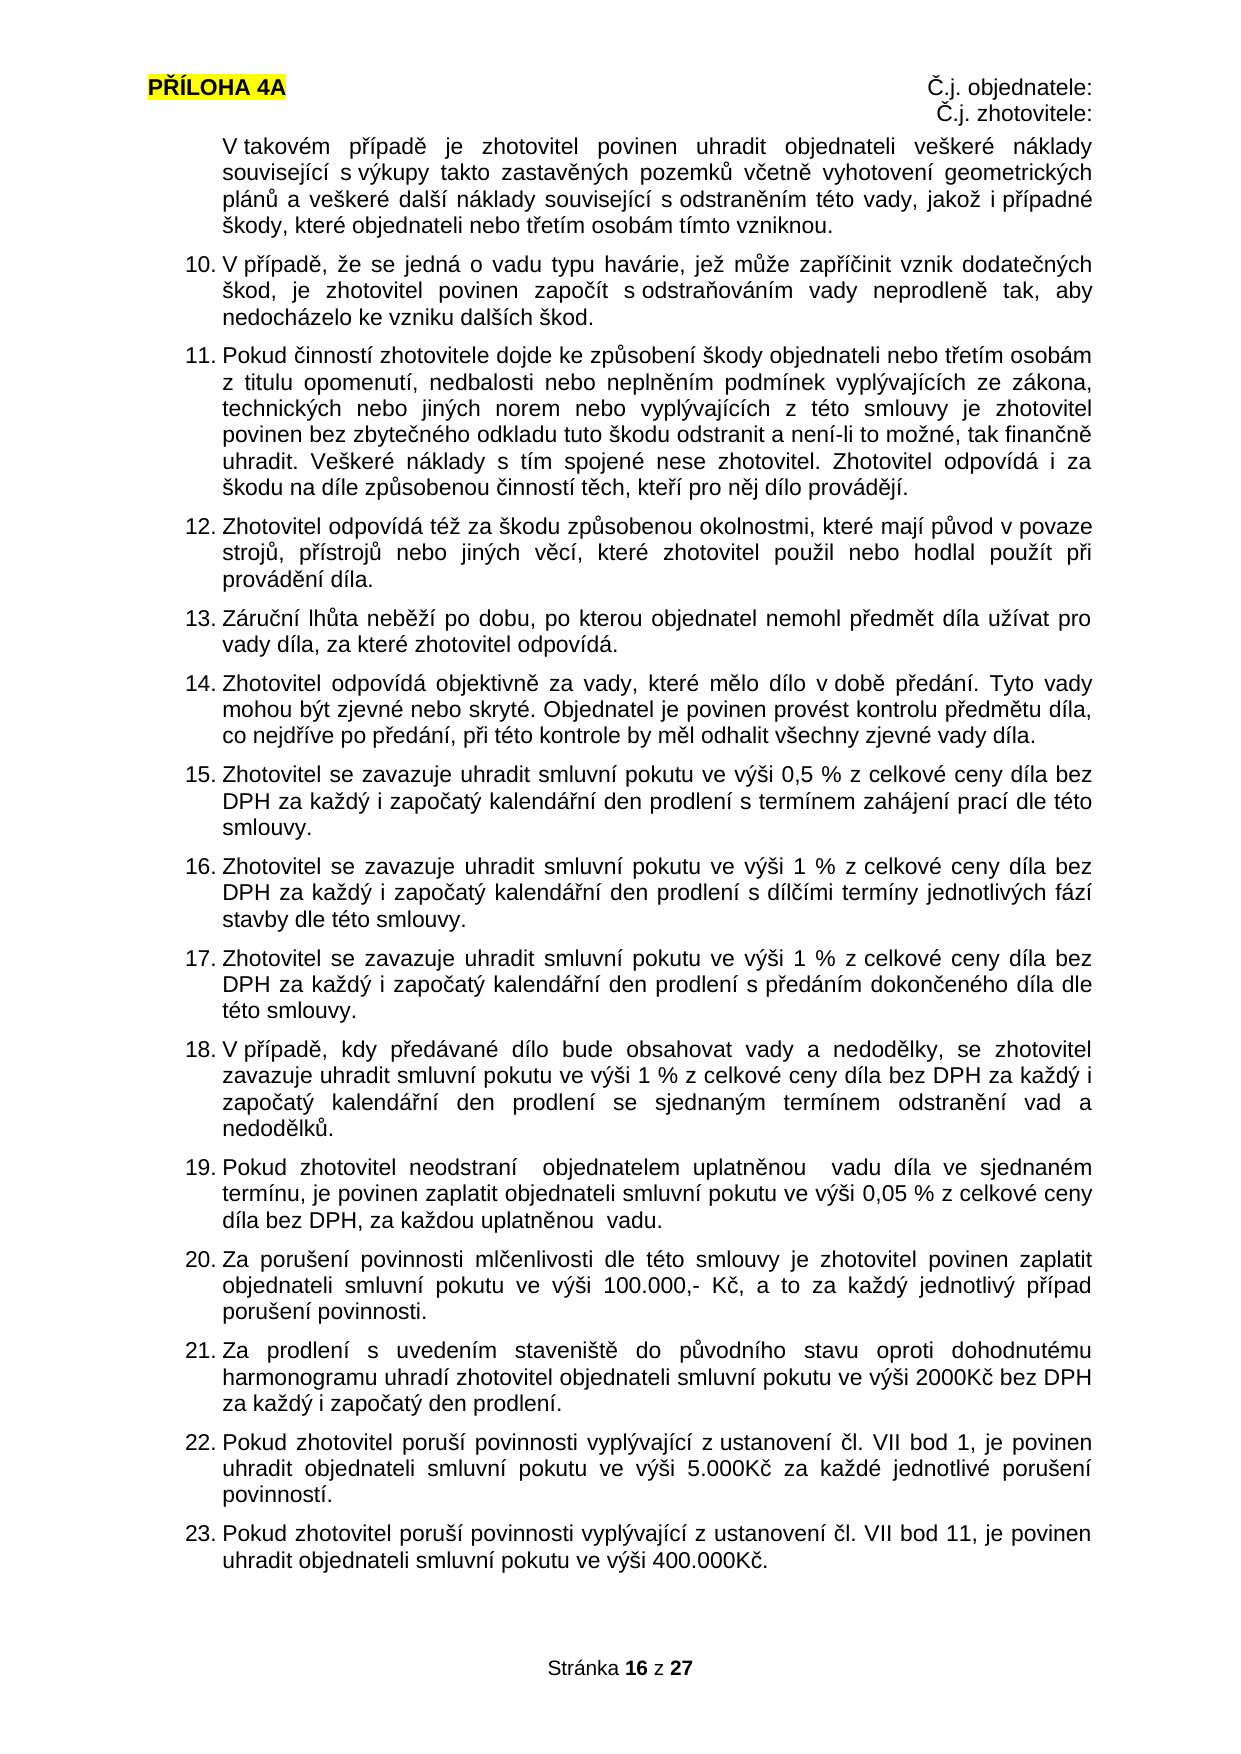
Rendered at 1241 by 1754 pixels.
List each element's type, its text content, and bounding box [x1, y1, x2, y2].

list Zhotovitel se zavazuje uhradit smluvní pokutu ve výši 0,5 % z celkové ceny díla bez DPH za každý i započatý kalendářní den prodlení s termínem zahájení prací dle této smlouvy. [185, 761, 1093, 840]
list Pokud zhotovitel poruší povinnosti vyplývající z ustanovení čl. VII bod 1, je povinen uhradit objednateli smluvní pokutu ve výši 5.000Kč za každé jednotlivé porušení povinností. [185, 1429, 1093, 1508]
list Záruční lhůta neběží po dobu, po kterou objednatel nemohl předmět díla užívat pro vady díla, za které zhotovitel odpovídá. [185, 604, 1093, 657]
list Zhotovitel odpovídá též za škodu způsobenou okolnostmi, které mají původ v povaze strojů, přístrojů nebo jiných věcí, které zhotovitel použil nebo hodlal použít při provádění díla. [185, 513, 1093, 592]
list Za porušení povinnosti mlčenlivosti dle této smlouvy je zhotovitel povinen zaplatit objednateli smluvní pokutu ve výši 100.000,- Kč, a to za každý jednotlivý případ porušení povinnosti. [185, 1246, 1093, 1324]
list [185, 133, 1093, 238]
list V případě, že se jedná o vadu typu havárie, jež může zapříčinit vznik dodatečných škod, je zhotovitel povinen započít s odstraňováním vady neprodleně tak, aby nedocházelo ke vzniku dalších škod. [185, 251, 1093, 330]
list Zhotovitel se zavazuje uhradit smluvní pokutu ve výši 1 % z celkové ceny díla bez DPH za každý i započatý kalendářní den prodlení s dílčími termíny jednotlivých fází stavby dle této smlouvy. [185, 853, 1093, 932]
list Zhotovitel se zavazuje uhradit smluvní pokutu ve výši 1 % z celkové ceny díla bez DPH za každý i započatý kalendářní den prodlení s předáním dokončeného díla dle této smlouvy. [185, 944, 1093, 1023]
list Pokud zhotovitel poruší povinnosti vyplývající z ustanovení čl. VII bod 11, je povinen uhradit objednateli smluvní pokutu ve výši 400.000Kč. [185, 1520, 1093, 1573]
list Pokud zhotovitel neodstraní objednatelem uplatněnou vadu díla ve sjednaném termínu, je povinen zaplatit objednateli smluvní pokutu ve výši 0,05 % z celkové ceny díla bez DPH, za každou uplatněnou vadu. [185, 1154, 1093, 1233]
list Pokud činností zhotovitele dojde ke způsobení škody objednateli nebo třetím osobám z titulu opomenutí, nedbalosti nebo neplněním podmínek vyplývajících ze zákona, technických nebo jiných norem nebo vyplývajících z této smlouvy je zhotovitel povinen bez zbytečného odkladu tuto škodu odstranit a není-li to možné, tak finančně uhradit. Veškeré náklady s tím spojené nese zhotovitel. Zhotovitel odpovídá i za škodu na díle způsobenou činností těch, kteří pro něj dílo provádějí. [185, 342, 1093, 501]
list Za prodlení s uvedením staveniště do původního stavu oproti dohodnutému harmonogramu uhradí zhotovitel objednateli smluvní pokutu ve výši 2000Kč bez DPH za každý i započatý den prodlení. [185, 1337, 1093, 1416]
list Zhotovitel odpovídá objektivně za vady, které mělo dílo v době předání. Tyto vady mohou být zjevné nebo skryté. Objednatel je povinen provést kontrolu předmětu díla, co nejdříve po předání, při této kontrole by měl odhalit všechny zjevné vady díla. [185, 670, 1093, 749]
list V případě, kdy předávané dílo bude obsahovat vady a nedodělky, se zhotovitel zavazuje uhradit smluvní pokutu ve výši 1 % z celkové ceny díla bez DPH za každý i započatý kalendářní den prodlení se sjednaným termínem odstranění vad a nedodělků. [185, 1036, 1093, 1141]
